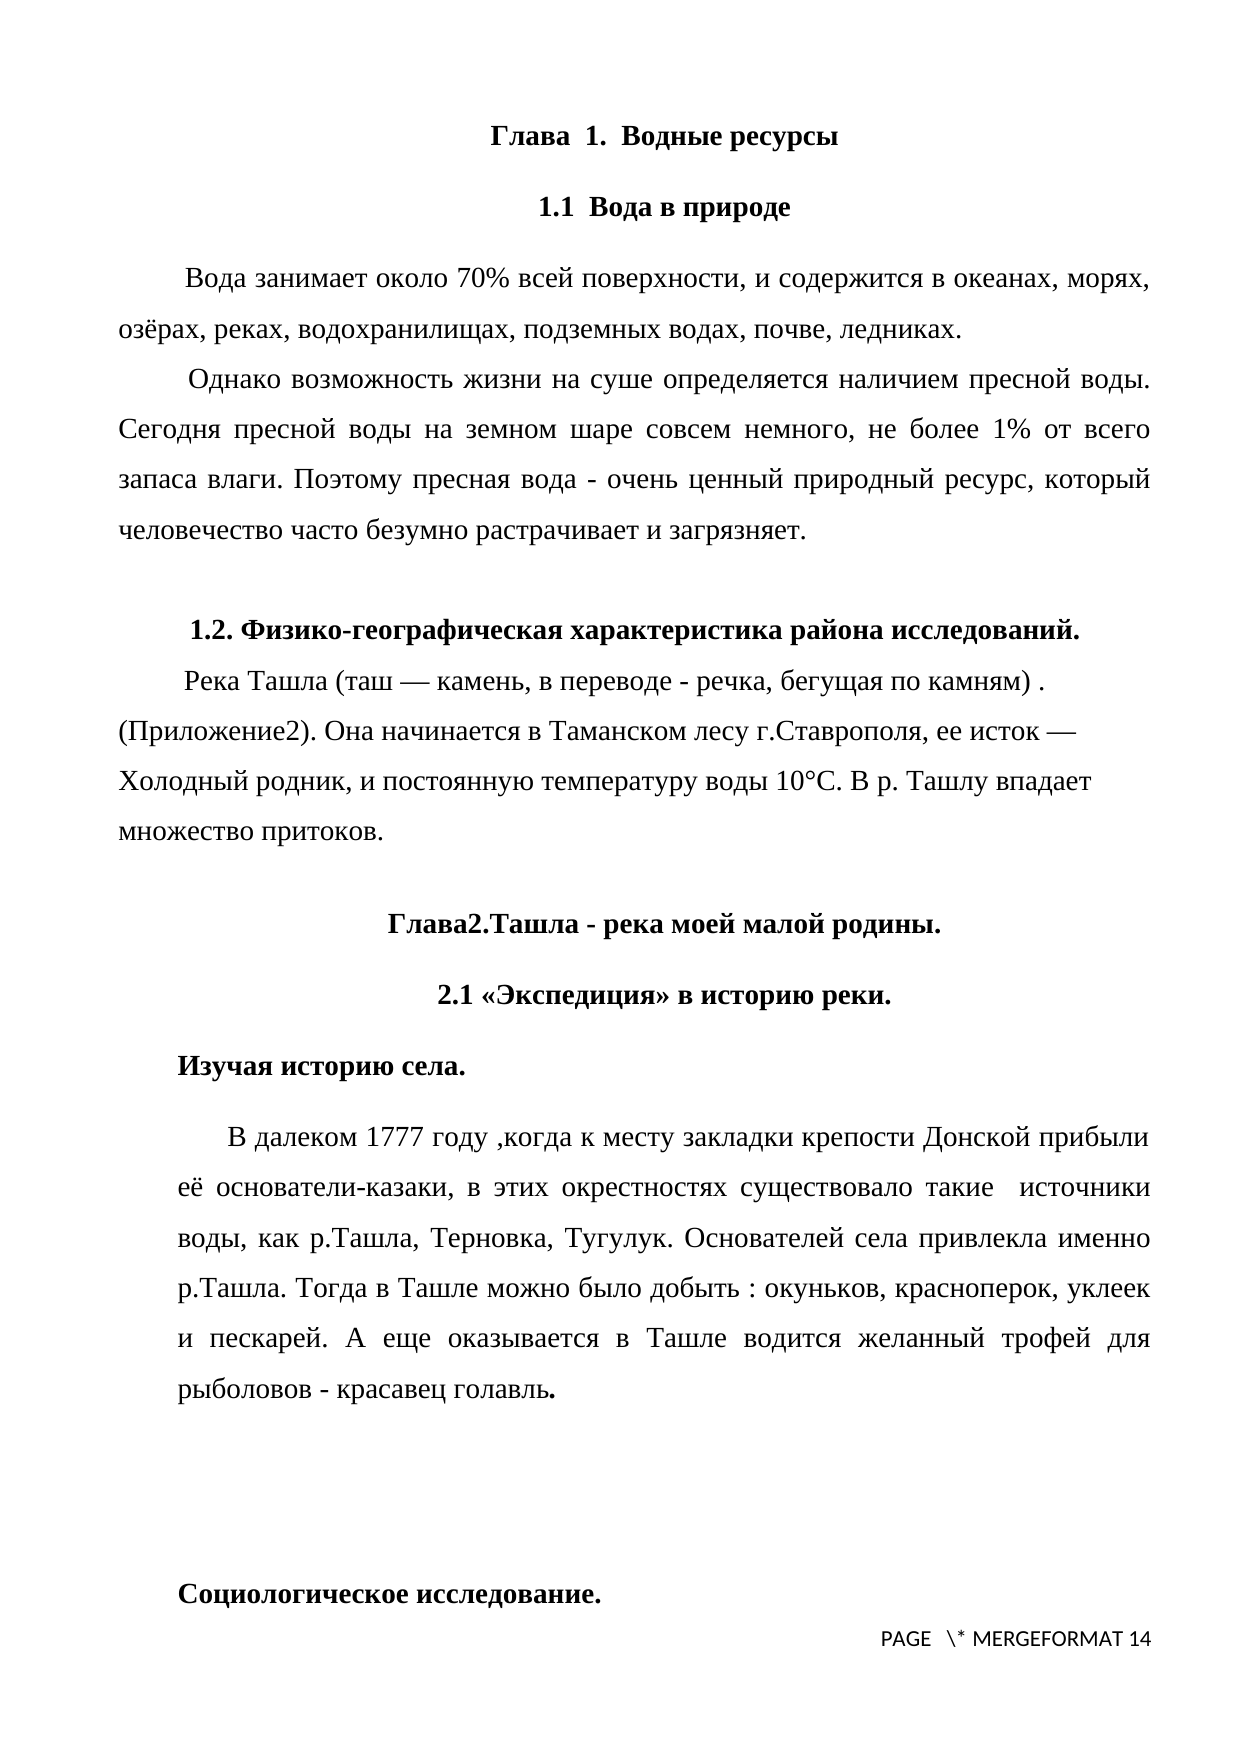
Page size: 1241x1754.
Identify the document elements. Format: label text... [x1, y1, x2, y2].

text Глава2.Ташла - река моей малой родины. [177, 906, 1152, 939]
text Изучая историю села. [177, 1048, 1152, 1082]
text 2.1 «Экспедиция» в историю реки. [177, 977, 1152, 1011]
text Глава 1. Водные ресурсы [177, 118, 1152, 152]
subtitle 1.2. Физико-географическая характеристика района исследований. [118, 612, 1152, 646]
text Река Ташла (таш — камень, в переводе - речка, бегущая по камням) . (Приложение2). Она начинается в Таманском лесу г.Ставрополя, ее исток — Холодный родник, и постоянную температуру воды 10°С. В р. Ташлу впадает множество притоков. [118, 663, 1152, 847]
text Социологическое исследование. [177, 1576, 1152, 1609]
text Однако возможность жизни на суше определяется наличием пресной воды. Сегодня пресной воды на земном шаре совсем немного, не более 1% от всего запаса влаги. Поэтому пресная вода - очень ценный природный ресурс, который человечество часто безумно растрачивает и загрязняет. [118, 361, 1152, 546]
text Вода занимает около 70% всей поверхности, и содержится в океанах, морях, озёрах, реках, водохранилищах, подземных водах, почве, ледниках. [118, 260, 1152, 344]
text 1.1 Вода в природе [177, 189, 1152, 223]
text В далеком 1777 году ,когда к месту закладки крепости Донской прибыли её основатели-казаки, в этих окрестностях существовало такие источники воды, как р.Ташла, Терновка, Тугулук. Основателей села привлекла именно р.Ташла. Тогда в Ташле можно было добыть : окуньков, красноперок, уклеек и пескарей. А еще оказывается в Ташле водится желанный трофей для рыболовов - красавец голавль. [177, 1119, 1152, 1404]
